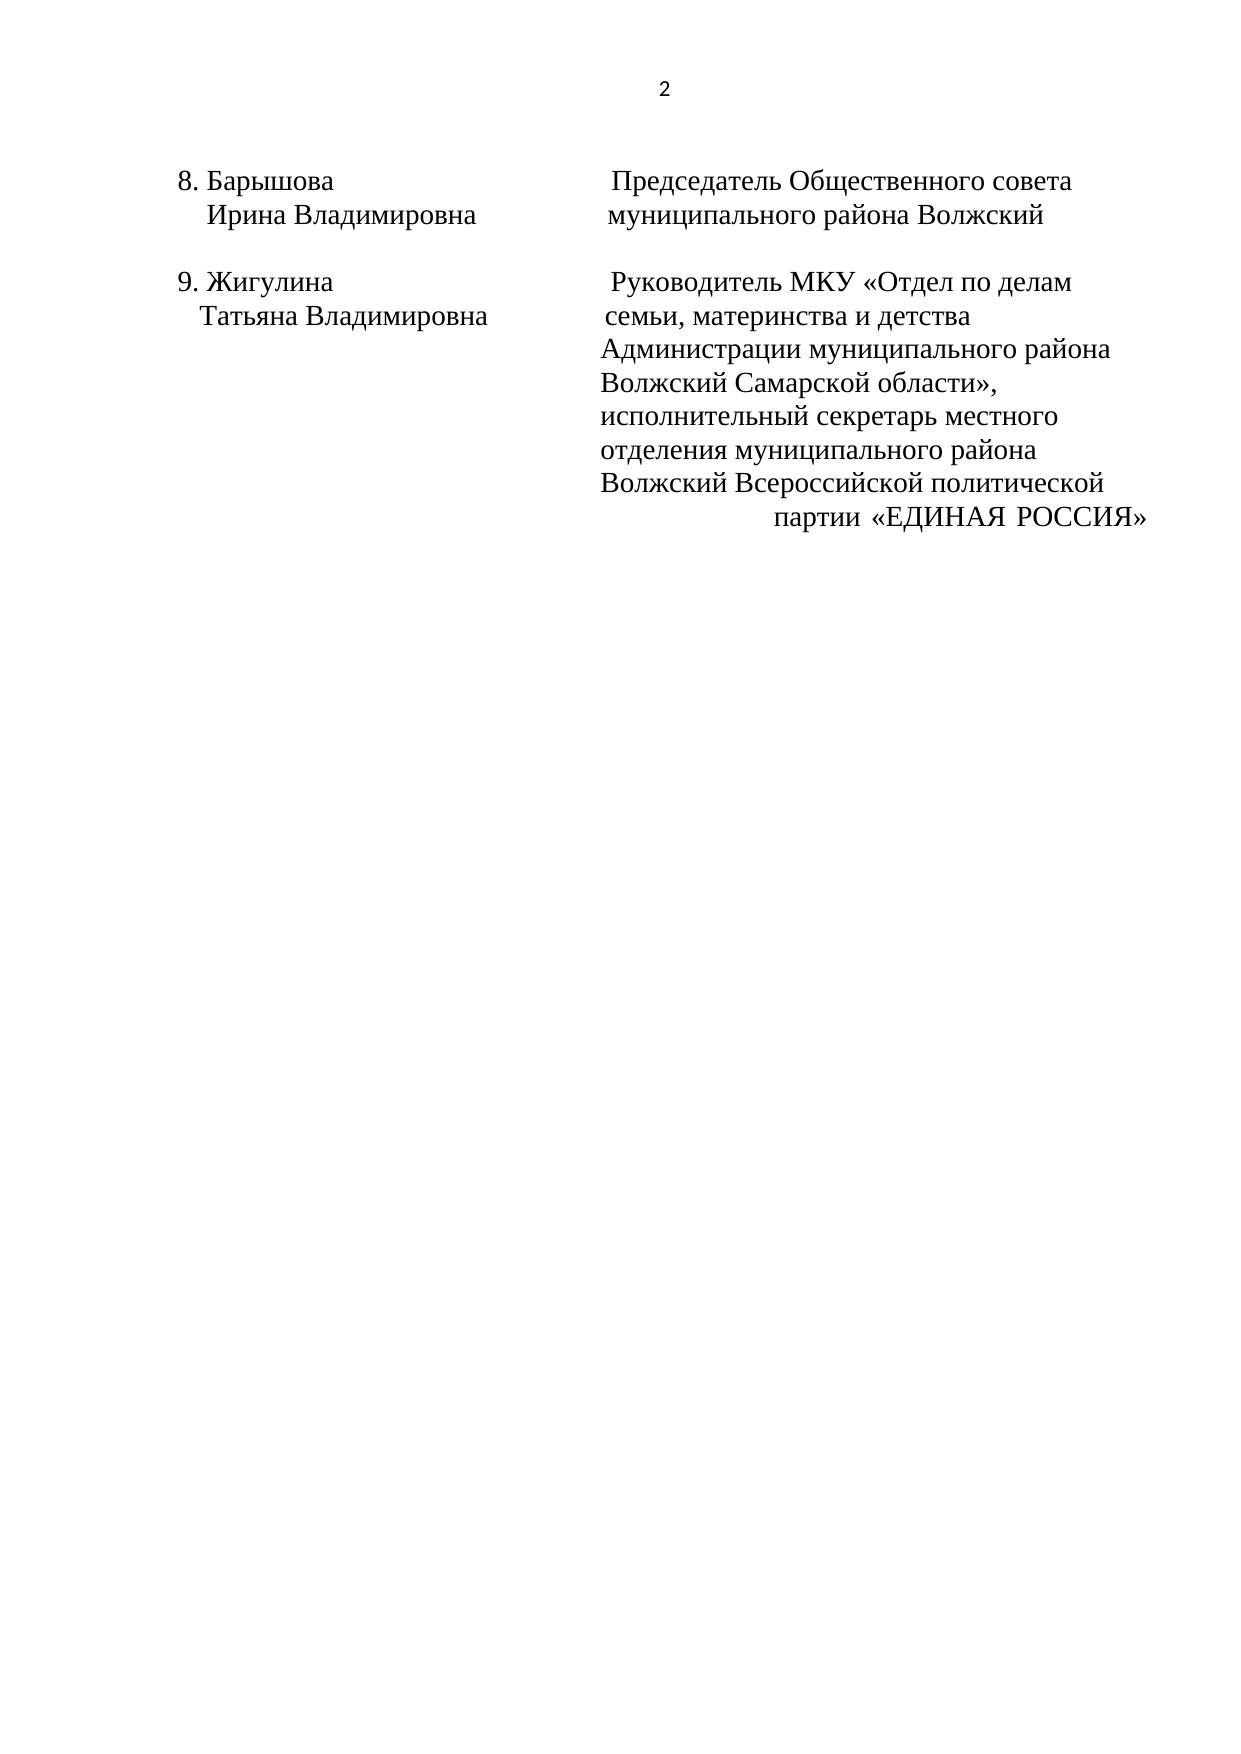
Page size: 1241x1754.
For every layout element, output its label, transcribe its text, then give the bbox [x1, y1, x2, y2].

text партии «ЕДИНАЯ РОССИЯ» [177, 499, 1152, 594]
text исполнительный секретарь местного [177, 398, 1152, 432]
text Волжский Самарской области», [177, 365, 1152, 398]
text отделения муниципального района [177, 432, 1152, 465]
text 8. Барышова Председатель Общественного совета [177, 163, 1152, 197]
text Волжский Всероссийской политической [177, 465, 1152, 499]
text Ирина Владимировна муниципального района Волжский [177, 197, 1152, 231]
text Администрации муниципального района [177, 331, 1152, 365]
text Татьяна Владимировна семьи, материнства и детства [177, 298, 1152, 331]
text 9. Жигулина Руководитель МКУ «Отдел по делам [177, 264, 1152, 298]
